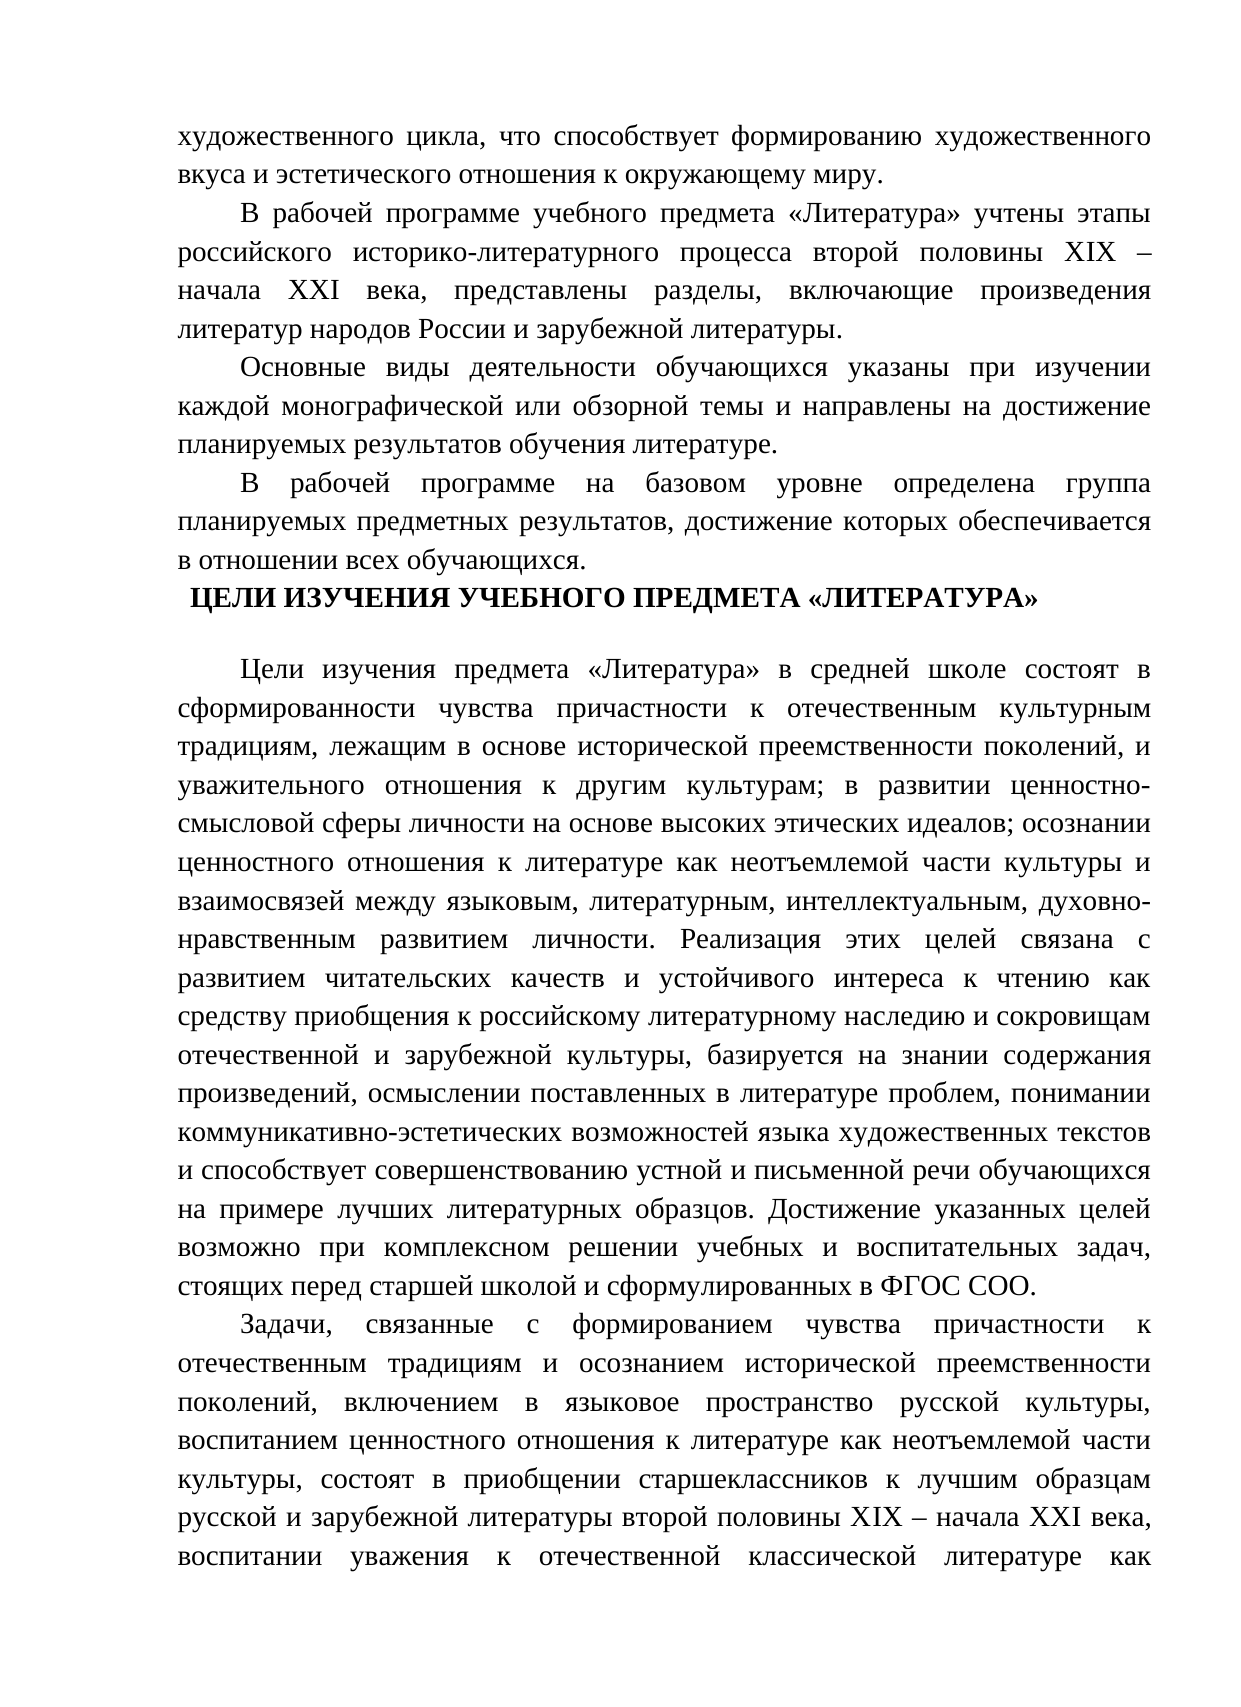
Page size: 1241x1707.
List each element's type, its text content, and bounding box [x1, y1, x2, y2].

text Цели изучения предмета «Литература» в средней школе состоят в сформированности чувства причастности к отечественным культурным традициям, лежащим в основе исторической преемственности поколений, и уважительного отношения к другим культурам; в развитии ценностно-смысловой сферы личности на основе высоких этических идеалов; осознании ценностного отношения к литературе как неотъемлемой части культуры и взаимосвязей между языковым, литературным, интеллектуальным, духовно-нравственным развитием личности. Реализация этих целей связана с развитием читательских качеств и устойчивого интереса к чтению как средству приобщения к российскому литературному наследию и сокровищам отечественной и зарубежной культуры, базируется на знании содержания произведений, осмыслении поставленных в литературе проблем, понимании коммуникативно-эстетических возможностей языка художественных текстов и способствует совершенствованию устной и письменной речи обучающихся на примере лучших литературных образцов. Достижение указанных целей возможно при комплексном решении учебных и воспитательных задач, стоящих перед старшей школой и сформулированных в ФГОС СОО. [177, 651, 1152, 1302]
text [177, 118, 1152, 190]
text Основные виды деятельности обучающихся указаны при изучении каждой монографической или обзорной темы и направлены на достижение планируемых результатов обучения литературе. [177, 349, 1152, 460]
text ЦЕЛИ ИЗУЧЕНИЯ УЧЕБНОГО ПРЕДМЕТА «ЛИТЕРАТУРА» [190, 581, 1152, 614]
text В рабочей программе на базовом уровне определена группа планируемых предметных результатов, достижение которых обеспечивается в отношении всех обучающихся. [177, 465, 1152, 576]
text В рабочей программе учебного предмета «Литература» учтены этапы российского историко-литературного процесса второй половины ХIХ – начала ХХI века, представлены разделы, включающие произведения литератур народов России и зарубежной литературы. [177, 195, 1152, 344]
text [177, 1307, 1152, 1571]
